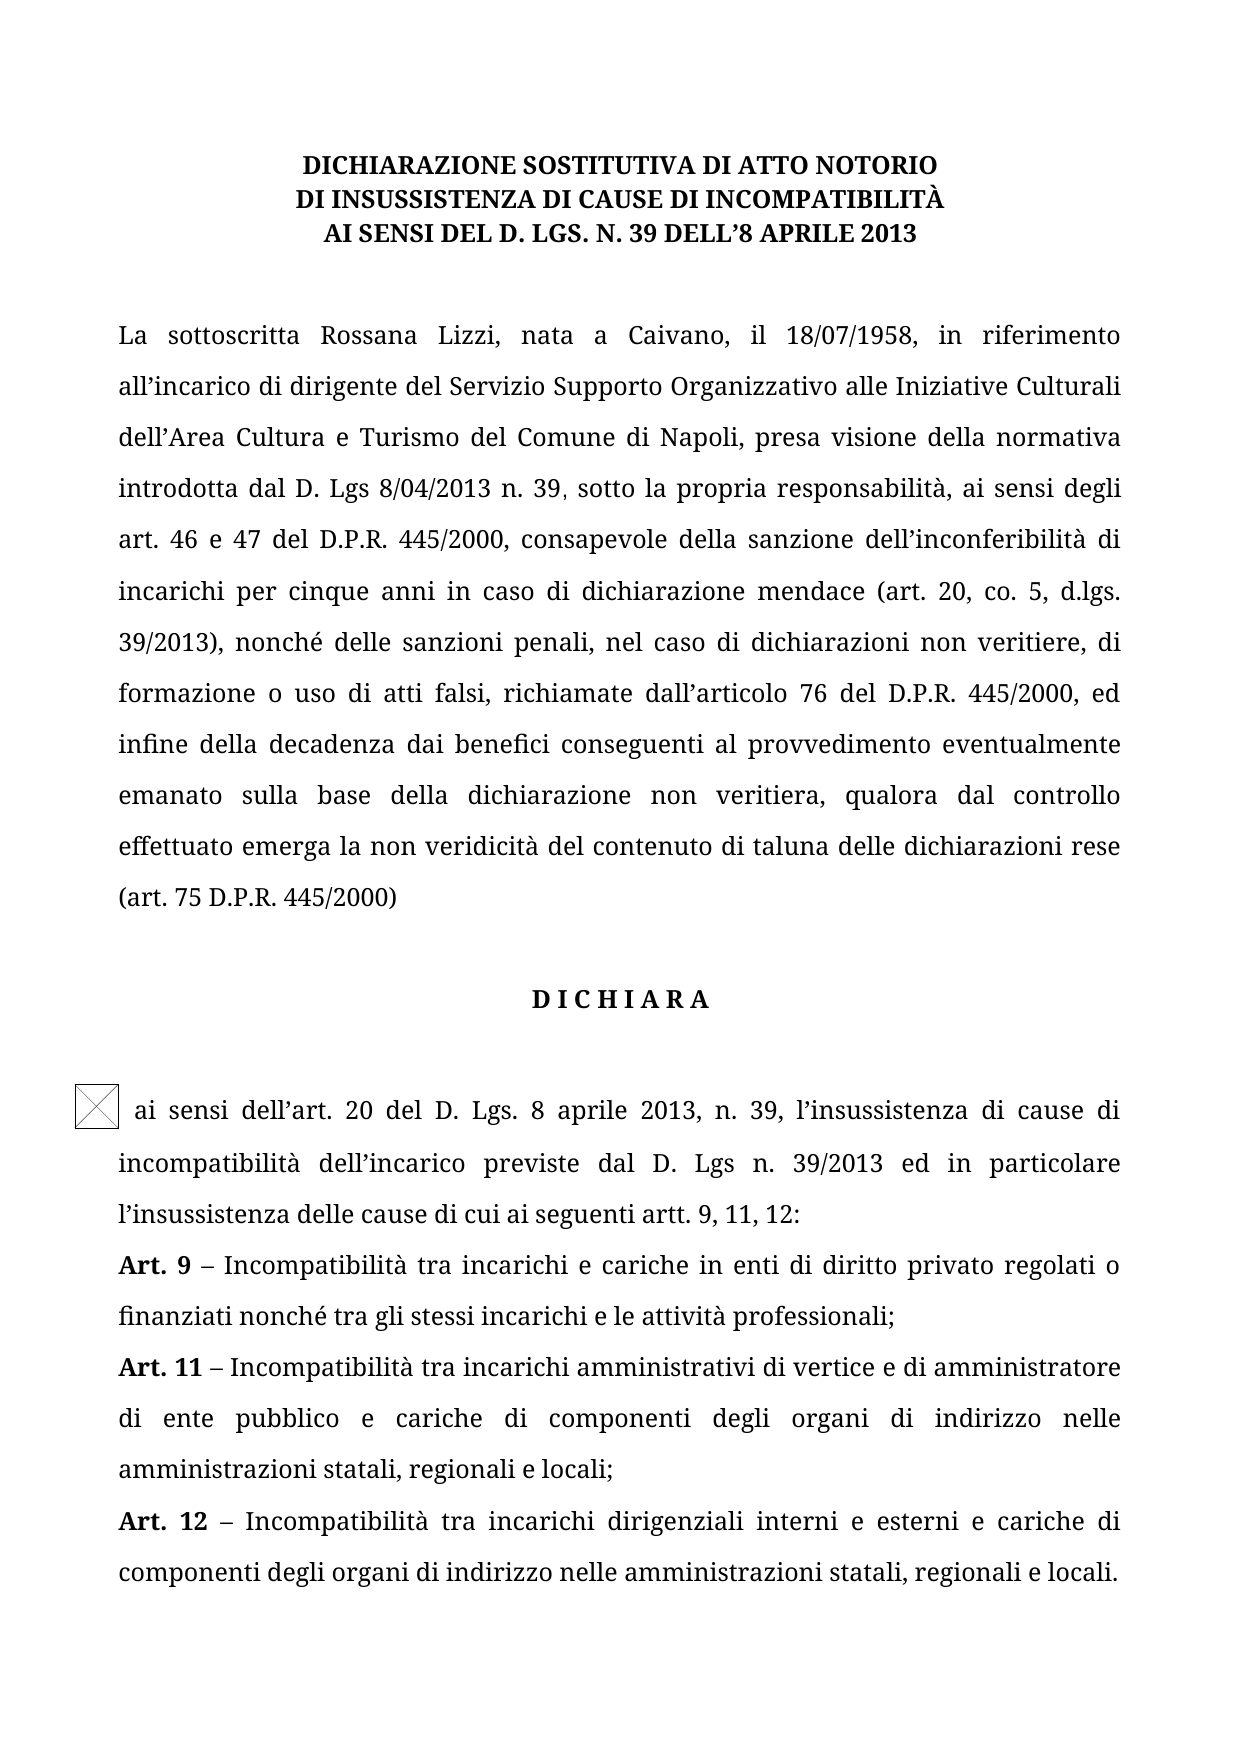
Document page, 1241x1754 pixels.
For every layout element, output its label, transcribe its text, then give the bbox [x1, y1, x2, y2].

text Art. 11 – Incompatibilità tra incarichi amministrativi di vertice e di amministratore di ente pubblico e cariche di componenti degli organi di indirizzo nelle amministrazioni statali, regionali e locali; [118, 1350, 1122, 1486]
text D I C H I A R A [118, 981, 1122, 1016]
text AI SENSI DEL D. LGS. N. 39 DELL’8 APRILE 2013 [118, 216, 1122, 250]
text La sottoscritta Rossana Lizzi, nata a Caivano, il 18/07/1958, in riferimento all’incarico di dirigente del Servizio Supporto Organizzativo alle Iniziative Culturali dell’Area Cultura e Turismo del Comune di Napoli, presa visione della normativa introdotta dal D. Lgs 8/04/2013 n. 39, sotto la propria responsabilità, ai sensi degli art. 46 e 47 del D.P.R. 445/2000, consapevole della sanzione dell’inconferibilità di incarichi per cinque anni in caso di dichiarazione mendace (art. 20, co. 5, d.lgs. 39/2013), nonché delle sanzioni penali, nel caso di dichiarazioni non veritiere, di formazione o uso di atti falsi, richiamate dall’articolo 76 del D.P.R. 445/2000, ed infine della decadenza dai benefici conseguenti al provvedimento eventualmente emanato sulla base della dichiarazione non veritiera, qualora dal controllo effettuato emerga la non veridicità del contenuto di taluna delle dichiarazioni rese (art. 75 D.P.R. 445/2000) [118, 318, 1122, 913]
text ai sensi dell’art. 20 del D. Lgs. 8 aprile 2013, n. 39, l’insussistenza di cause di incompatibilità dell’incarico previste dal D. Lgs n. 39/2013 ed in particolare l’insussistenza delle cause di cui ai seguenti artt. 9, 11, 12: [74, 1083, 1122, 1231]
text Art. 9 – Incompatibilità tra incarichi e cariche in enti di diritto privato regolati o finanziati nonché tra gli stessi incarichi e le attività professionali; [118, 1248, 1122, 1333]
text DI INSUSSISTENZA DI CAUSE DI INCOMPATIBILITÀ [118, 182, 1122, 216]
text Art. 12 – Incompatibilità tra incarichi dirigenziali interni e esterni e cariche di componenti degli organi di indirizzo nelle amministrazioni statali, regionali e locali. [118, 1503, 1122, 1588]
text DICHIARAZIONE SOSTITUTIVA DI ATTO NOTORIO [118, 148, 1122, 182]
